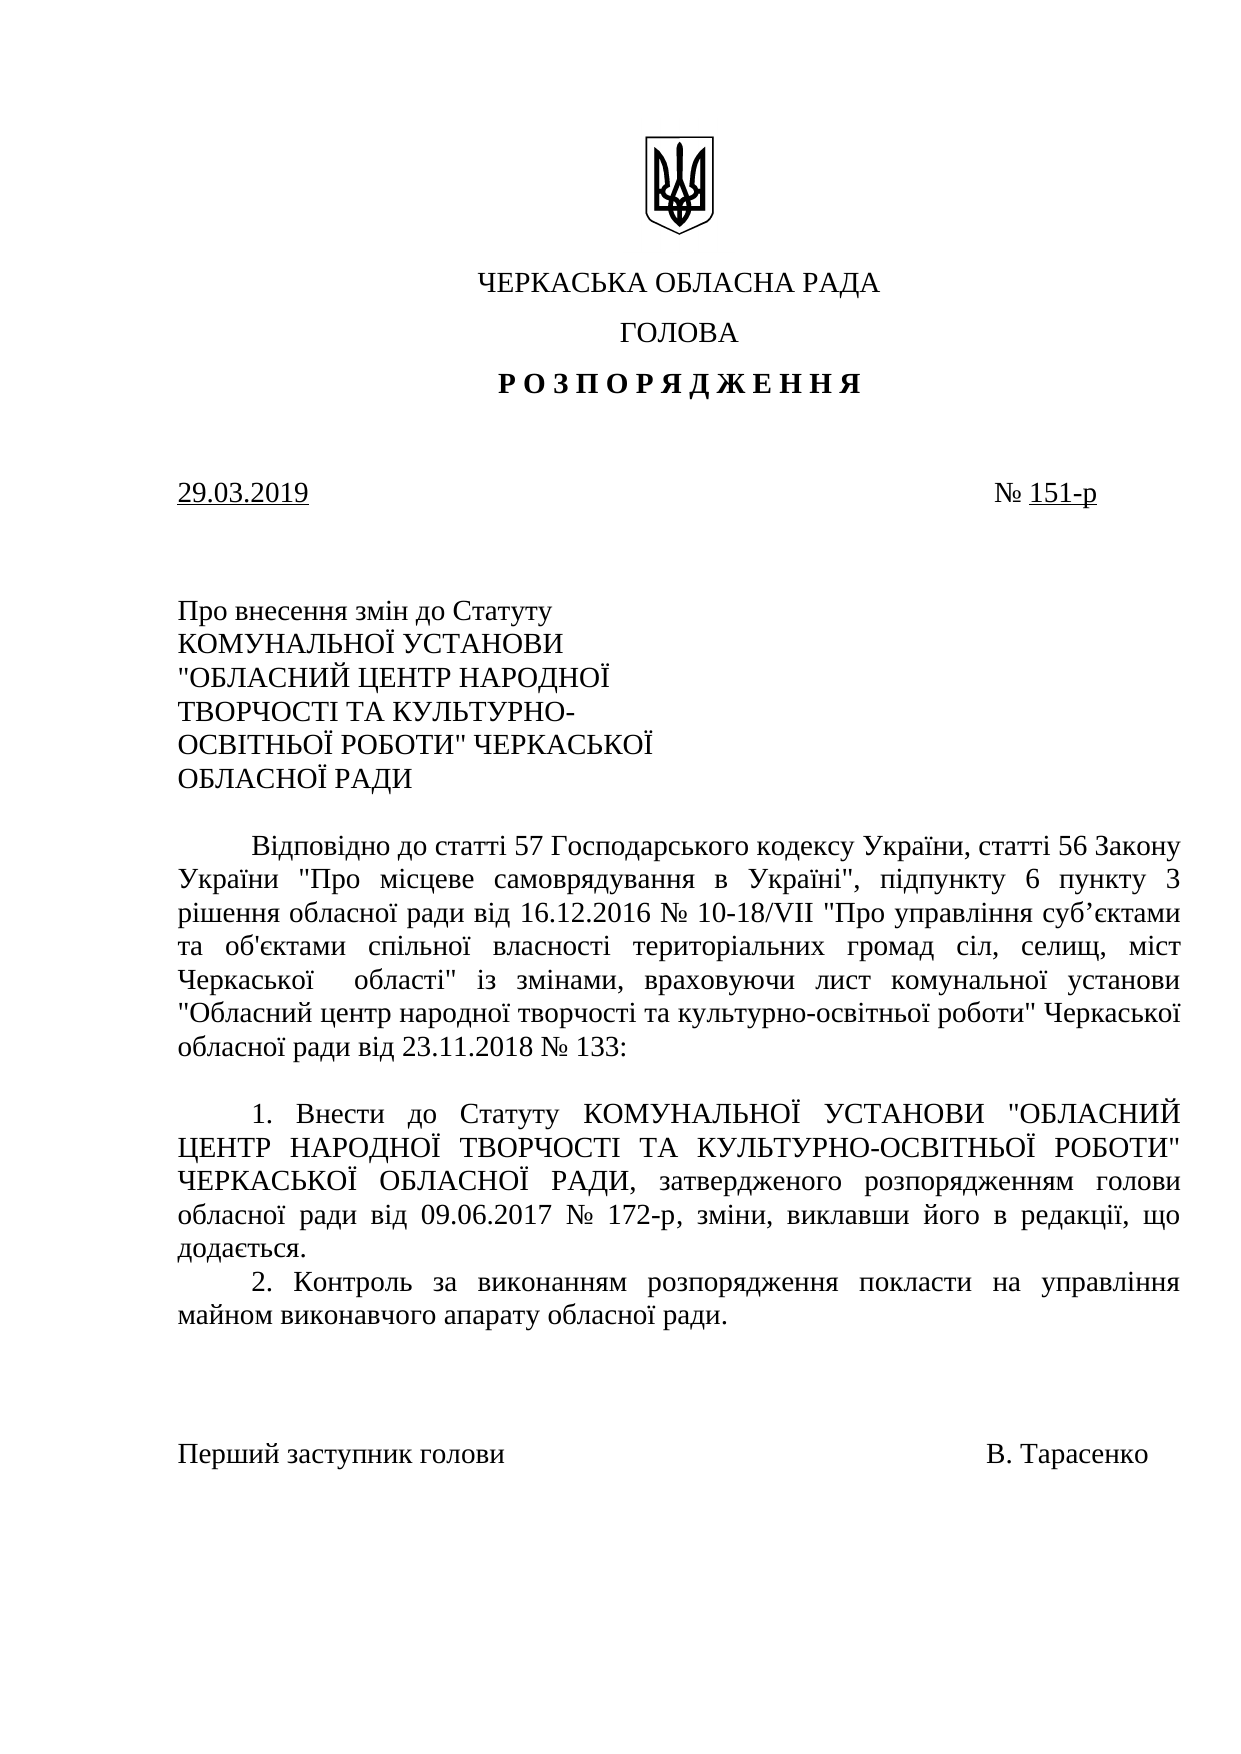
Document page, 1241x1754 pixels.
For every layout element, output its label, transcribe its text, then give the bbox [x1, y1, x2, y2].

text ГОЛОВА [177, 316, 1181, 349]
text "ОБЛАСНИЙ ЦЕНТР НАРОДНОЇ [177, 660, 1181, 694]
text ОСВІТНЬОЇ РОБОТИ" ЧЕРКАСЬКОЇ [177, 727, 1181, 761]
text Про внесення змін до Статуту [177, 593, 1181, 627]
text Перший заступник голови В. Тарасенко [177, 1436, 1181, 1470]
text Відповідно до статті 57 Господарського кодексу України, статті 56 Закону України "Про місцеве самоврядування в Україні", підпункту 6 пункту 3 рішення обласної ради від 16.12.2016 № 10-18/VIІ "Про управління суб’єктами та об'єктами спільної власності територіальних громад сіл, селищ, міст Черкаської області" із змінами, враховуючи лист комунальної установи "Обласний центр народної творчості та культурно-освітньої роботи" Черкаської обласної ради від 23.11.2018 № 133: [177, 828, 1182, 1063]
picture [623, 118, 735, 253]
text ОБЛАСНОЇ РАДИ [177, 761, 1181, 794]
text ТВОРЧОСТІ ТА КУЛЬТУРНО- [177, 694, 1181, 727]
text КОМУНАЛЬНОЇ УСТАНОВИ [177, 627, 1181, 660]
text ЧЕРКАСЬКА ОБЛАСНА РАДА [177, 265, 1181, 299]
text 2. Контроль за виконанням розпорядження покласти на управління майном виконавчого апарату обласної ради. [177, 1264, 1181, 1331]
text 1. Внести до Статуту КОМУНАЛЬНОЇ УСТАНОВИ "ОБЛАСНИЙ ЦЕНТР НАРОДНОЇ ТВОРЧОСТІ ТА КУЛЬТУРНО-ОСВІТНЬОЇ РОБОТИ" ЧЕРКАСЬКОЇ ОБЛАСНОЇ РАДИ, затвердженого розпорядженням голови обласної ради від 09.06.2017 № 172-р, зміни, виклавши його в редакції, що додається. [177, 1096, 1181, 1264]
text Р О З П О Р Я Д Ж Е Н Н Я [177, 366, 1181, 399]
text 29.03.2019 № 151-р [177, 475, 1181, 508]
